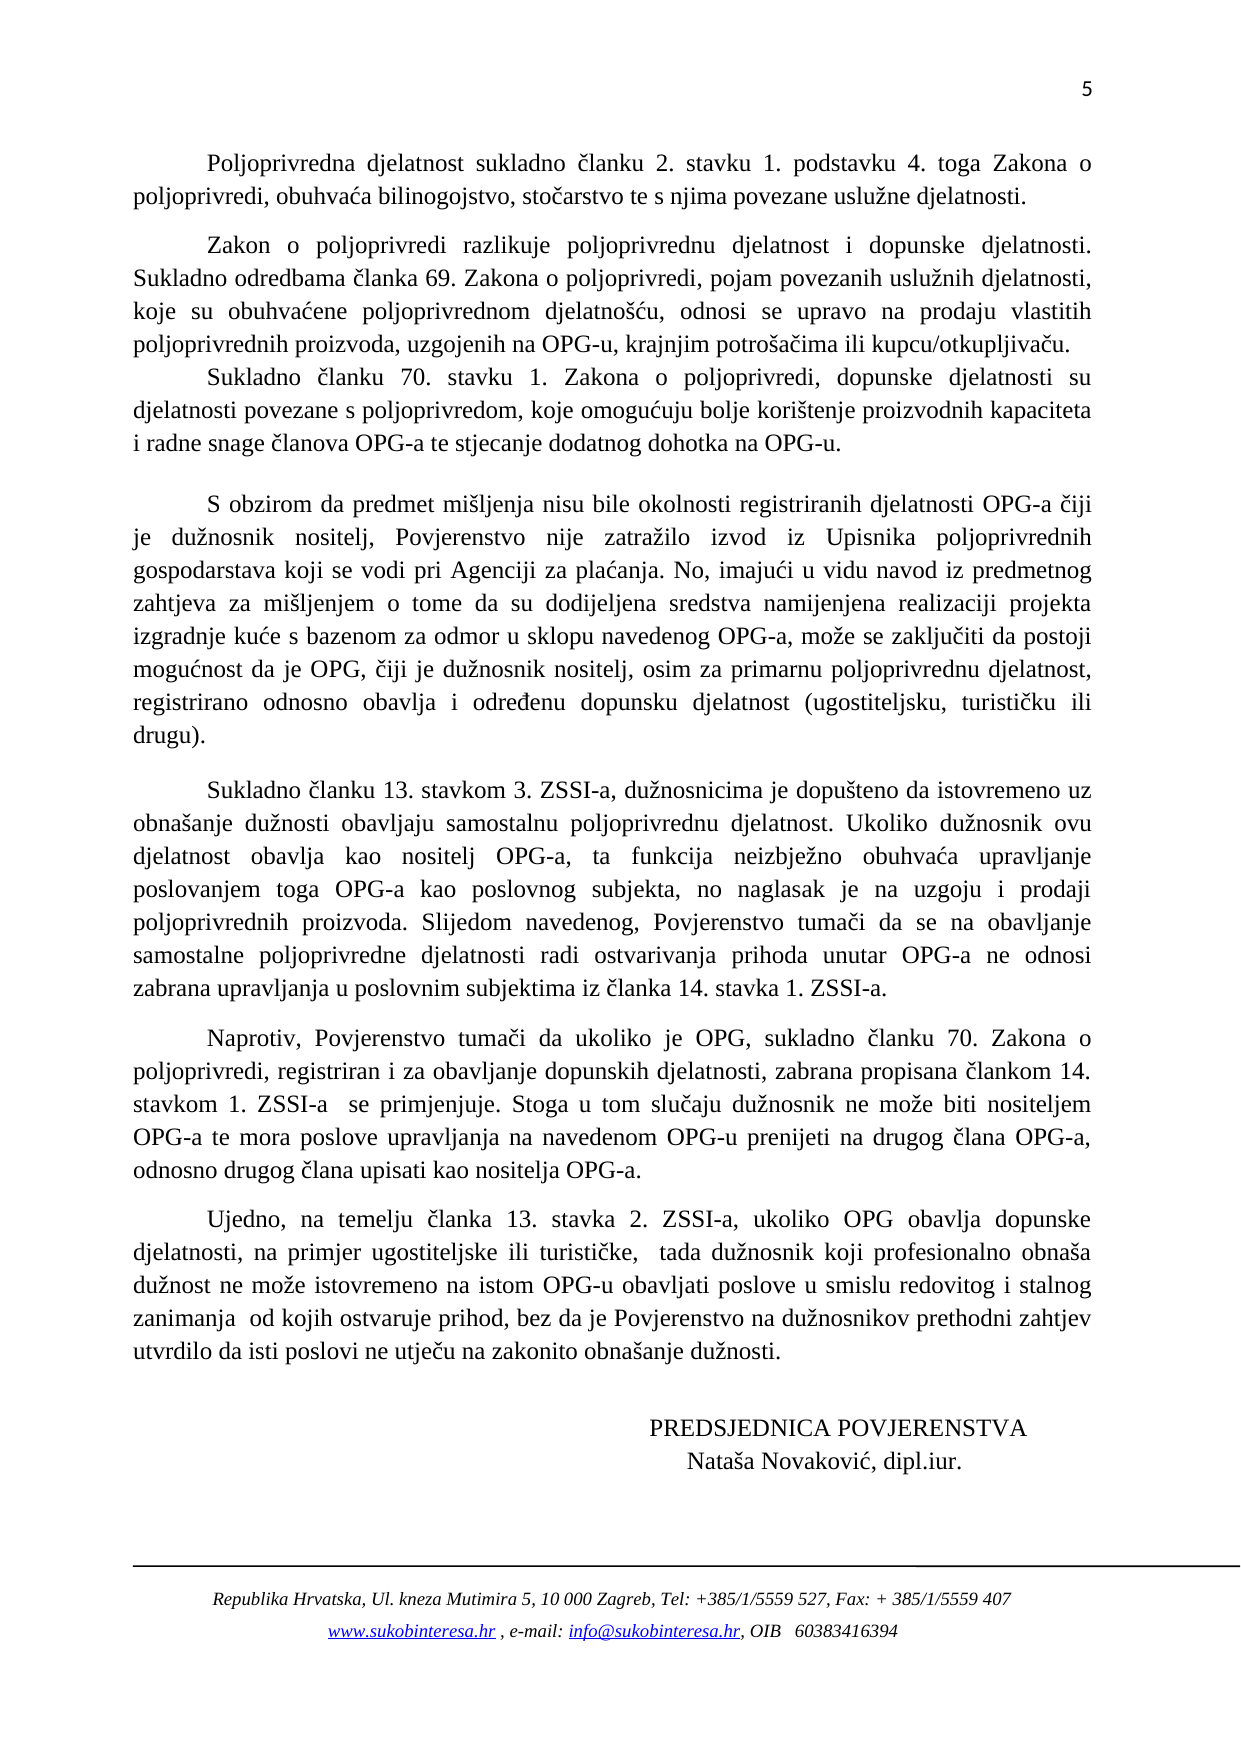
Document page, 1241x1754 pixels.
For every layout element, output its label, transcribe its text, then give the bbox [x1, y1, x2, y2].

text PREDSJEDNICA POVJERENSTVA [133, 1413, 1093, 1442]
text Ujedno, na temelju članka 13. stavka 2. ZSSI-a, ukoliko OPG obavlja dopunske djelatnosti, na primjer ugostiteljske ili turističke, tada dužnosnik koji profesionalno obnaša dužnost ne može istovremeno na istom OPG-u obavljati poslove u smislu redovitog i stalnog zanimanja od kojih ostvaruje prihod, bez da je Povjerenstvo na dužnosnikov prethodni zahtjev utvrdilo da isti poslovi ne utječu na zakonito obnašanje dužnosti. [133, 1204, 1092, 1365]
text Sukladno članku 13. stavkom 3. ZSSI-a, dužnosnicima je dopušteno da istovremeno uz obnašanje dužnosti obavljaju samostalnu poljoprivrednu djelatnost. Ukoliko dužnosnik ovu djelatnost obavlja kao nositelj OPG-a, ta funkcija neizbježno obuhvaća upravljanje poslovanjem toga OPG-a kao poslovnog subjekta, no naglasak je na uzgoju i prodaji poljoprivrednih proizvoda. Slijedom navedenog, Povjerenstvo tumači da se na obavljanje samostalne poljoprivredne djelatnosti radi ostvarivanja prihoda unutar OPG-a ne odnosi zabrana upravljanja u poslovnim subjektima iz članka 14. stavka 1. ZSSI-a. [133, 775, 1092, 1002]
text S obzirom da predmet mišljenja nisu bile okolnosti registriranih djelatnosti OPG-a čiji je dužnosnik nositelj, Povjerenstvo nije zatražilo izvod iz Upisnika poljoprivrednih gospodarstava koji se vodi pri Agenciji za plaćanja. No, imajući u vidu navod iz predmetnog zahtjeva za mišljenjem o tome da su dodijeljena sredstva namijenjena realizaciji projekta izgradnje kuće s bazenom za odmor u sklopu navedenog OPG-a, može se zaključiti da postoji mogućnost da je OPG, čiji je dužnosnik nositelj, osim za primarnu poljoprivrednu djelatnost, registrirano odnosno obavlja i određenu dopunsku djelatnost (ugostiteljsku, turističku ili drugu). [133, 489, 1092, 749]
text Sukladno članku 70. stavku 1. Zakona o poljoprivredi, dopunske djelatnosti su djelatnosti povezane s poljoprivredom, koje omogućuju bolje korištenje proizvodnih kapaciteta i radne snage članova OPG-a te stjecanje dodatnog dohotka na OPG-u. [133, 362, 1092, 457]
text Poljoprivredna djelatnost sukladno članku 2. stavku 1. podstavku 4. toga Zakona o poljoprivredi, obuhvaća bilinogojstvo, stočarstvo te s njima povezane uslužne djelatnosti. [133, 148, 1092, 209]
text Naprotiv, Povjerenstvo tumači da ukoliko je OPG, sukladno članku 70. Zakona o poljoprivredi, registriran i za obavljanje dopunskih djelatnosti, zabrana propisana člankom 14. stavkom 1. ZSSI-a se primjenjuje. Stoga u tom slučaju dužnosnik ne može biti nositeljem OPG-a te mora poslove upravljanja na navedenom OPG-u prenijeti na drugog člana OPG-a, odnosno drugog člana upisati kao nositelja OPG-a. [133, 1023, 1092, 1183]
text Nataša Novaković, dipl.iur. [133, 1446, 1093, 1475]
text Zakon o poljoprivredi razlikuje poljoprivrednu djelatnost i dopunske djelatnosti. Sukladno odredbama članka 69. Zakona o poljoprivredi, pojam povezanih uslužnih djelatnosti, koje su obuhvaćene poljoprivrednom djelatnošću, odnosi se upravo na prodaju vlastitih poljoprivrednih proizvoda, uzgojenih na OPG-u, krajnjim potrošačima ili kupcu/otkupljivaču. [133, 230, 1092, 358]
